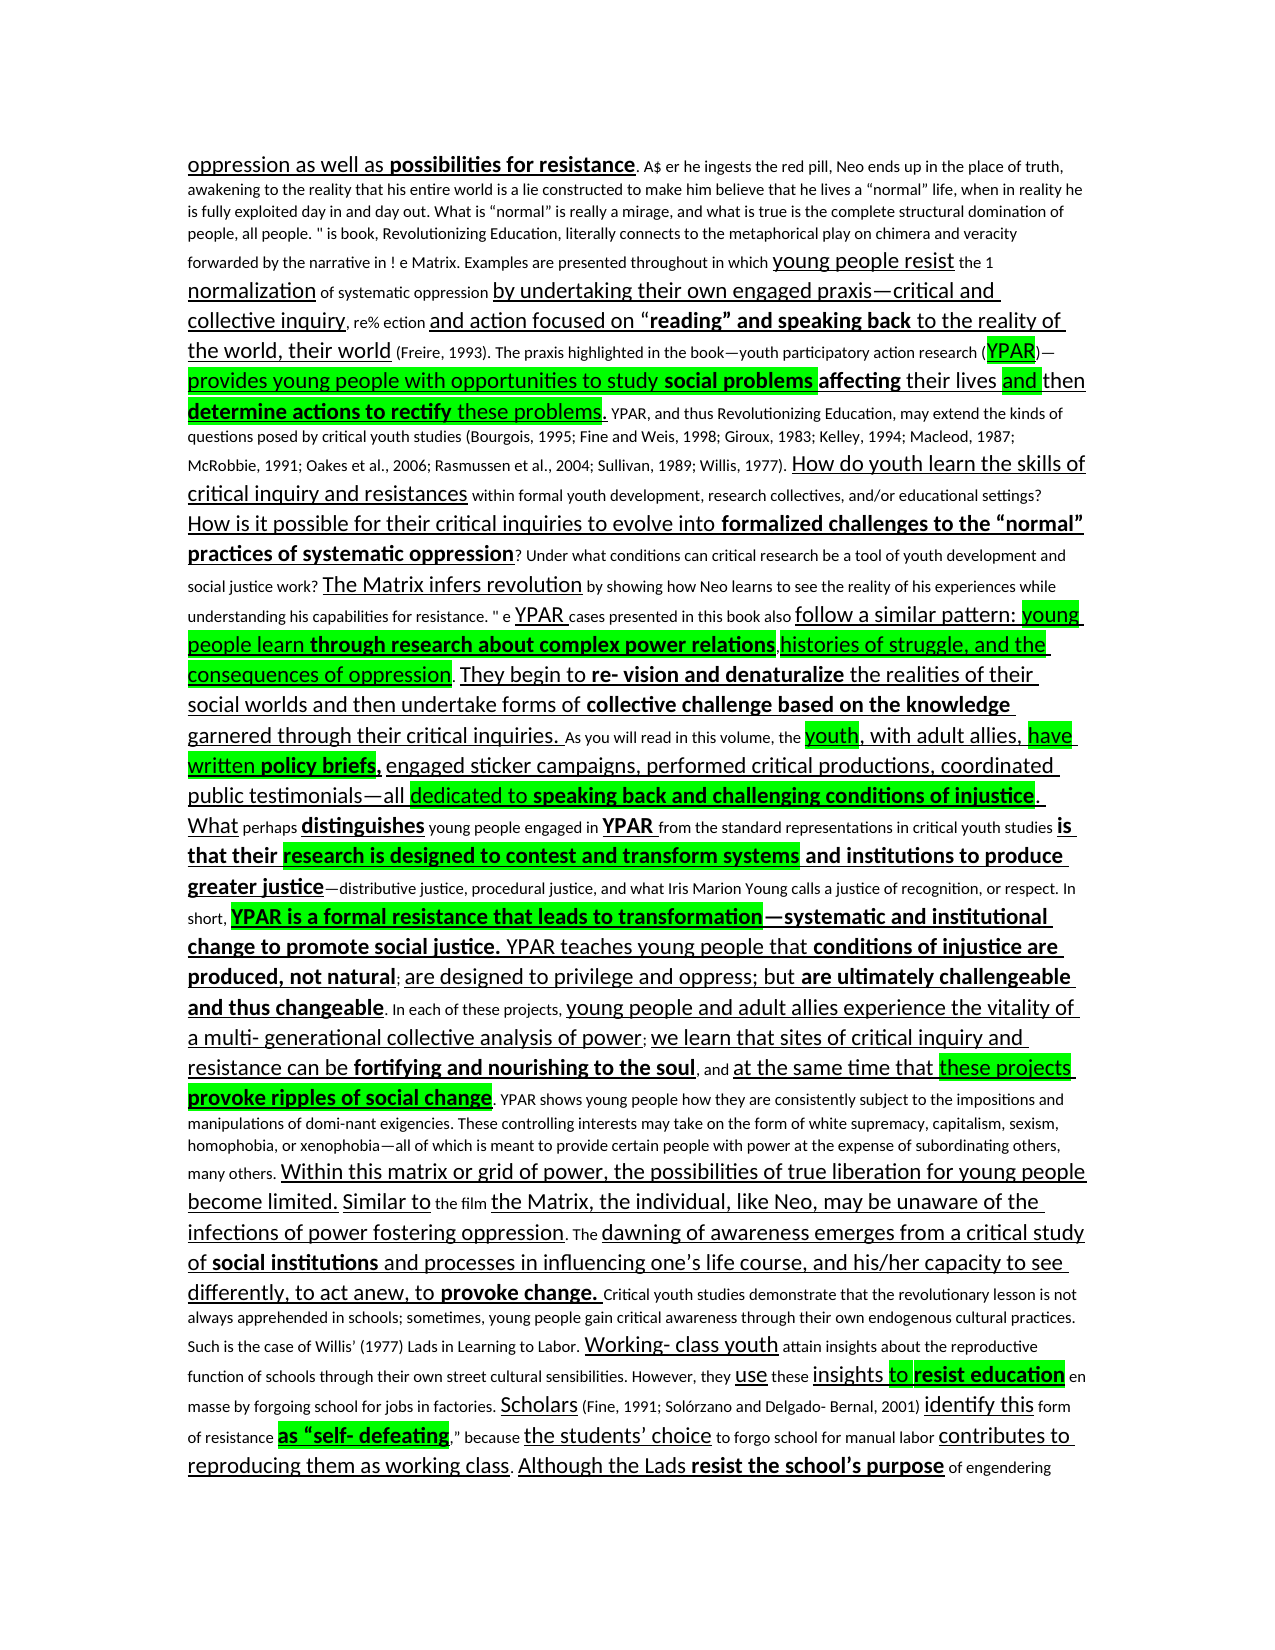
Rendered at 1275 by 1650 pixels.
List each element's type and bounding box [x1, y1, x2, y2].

text [187, 150, 1087, 1479]
